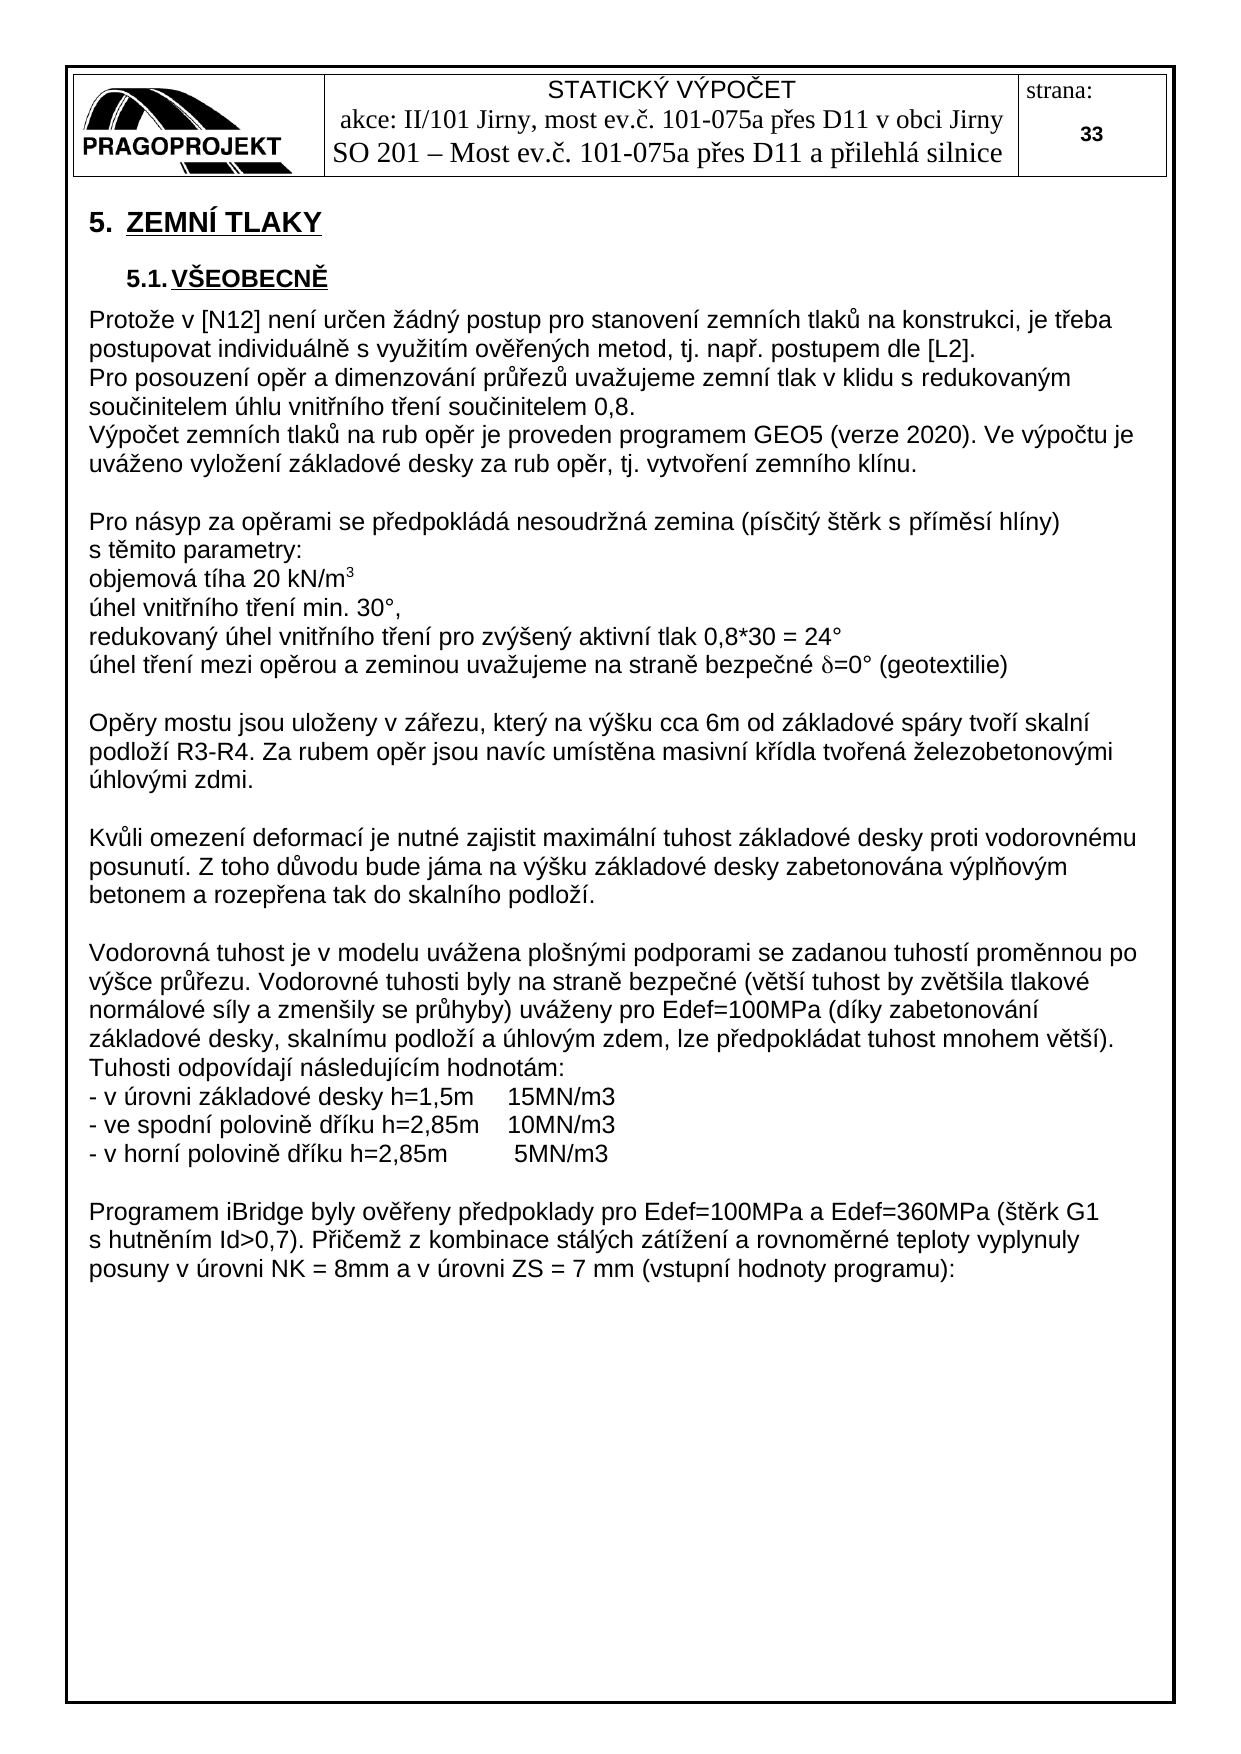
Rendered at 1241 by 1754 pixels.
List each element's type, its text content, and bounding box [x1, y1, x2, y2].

text Programem iBridge byly ověřeny předpoklady pro Edef=100MPa a Edef=360MPa (štěrk G1 s hutněním Id>0,7). Přičemž z kombinace stálých zátížení a rovnoměrné teploty vyplynuly posuny v úrovni NK = 8mm a v úrovni ZS = 7 mm (vstupní hodnoty programu): [89, 1197, 1152, 1283]
text Výpočet zemních tlaků na rub opěr je proveden programem GEO5 (verze 2020). Ve výpočtu je uváženo vyložení základové desky za rub opěr, tj. vytvoření zemního klínu. [89, 420, 1152, 478]
text - ve spodní polovině dříku h=2,85m 10MN/m3 [89, 1110, 1152, 1139]
text Pro posouzení opěr a dimenzování průřezů uvažujeme zemní tlak v klidu s redukovaným součinitelem úhlu vnitřního tření součinitelem 0,8. [89, 363, 1152, 420]
text - v horní polovině dříku h=2,85m 5MN/m3 [89, 1139, 1152, 1168]
subtitle ZEMNÍ TLAKY [89, 206, 1152, 239]
text Kvůli omezení deformací je nutné zajistit maximální tuhost základové desky proti vodorovnému posunutí. Z toho důvodu bude jáma na výšku základové desky zabetonována výplňovým betonem a rozepřena tak do skalního podloží. [89, 823, 1152, 909]
text Pro násyp za opěrami se předpokládá nesoudržná zemina (písčitý štěrk s příměsí hlíny) s těmito parametry: [89, 507, 1152, 564]
text Opěry mostu jsou uloženy v zářezu, který na výšku cca 6m od základové spáry tvoří skalní podloží R3-R4. Za rubem opěr jsou navíc umístěna masivní křídla tvořená železobetonovými úhlovými zdmi. [89, 708, 1152, 794]
text redukovaný úhel vnitřního tření pro zvýšený aktivní tlak 0,8*30 = 24° [89, 622, 1152, 650]
text - v úrovni základové desky h=1,5m 15MN/m3 [89, 1082, 1152, 1110]
text úhel tření mezi opěrou a zeminou uvažujeme na straně bezpečné =0° (geotextilie) [89, 650, 1152, 679]
text Protože v [N12] není určen žádný postup pro stanovení zemních tlaků na konstrukci, je třeba postupovat individuálně s využitím ověřených metod, tj. např. postupem dle [L2]. [89, 305, 1152, 363]
text úhel vnitřního tření min. 30°, [89, 593, 1152, 622]
text Vodorovná tuhost je v modelu uvážena plošnými podporami se zadanou tuhostí proměnnou po výšce průřezu. Vodorovné tuhosti byly na straně bezpečné (větší tuhost by zvětšila tlakové normálové síly a zmenšily se průhyby) uváženy pro Edef=100MPa (díky zabetonování základové desky, skalnímu podloží a úhlovým zdem, lze předpokládat tuhost mnohem větší). Tuhosti odpovídají následujícím hodnotám: [89, 938, 1152, 1082]
picture [82, 88, 293, 174]
text objemová tíha 20 kN/m3 [89, 564, 1152, 593]
subtitle VŠEOBECNĚ [126, 264, 1152, 293]
